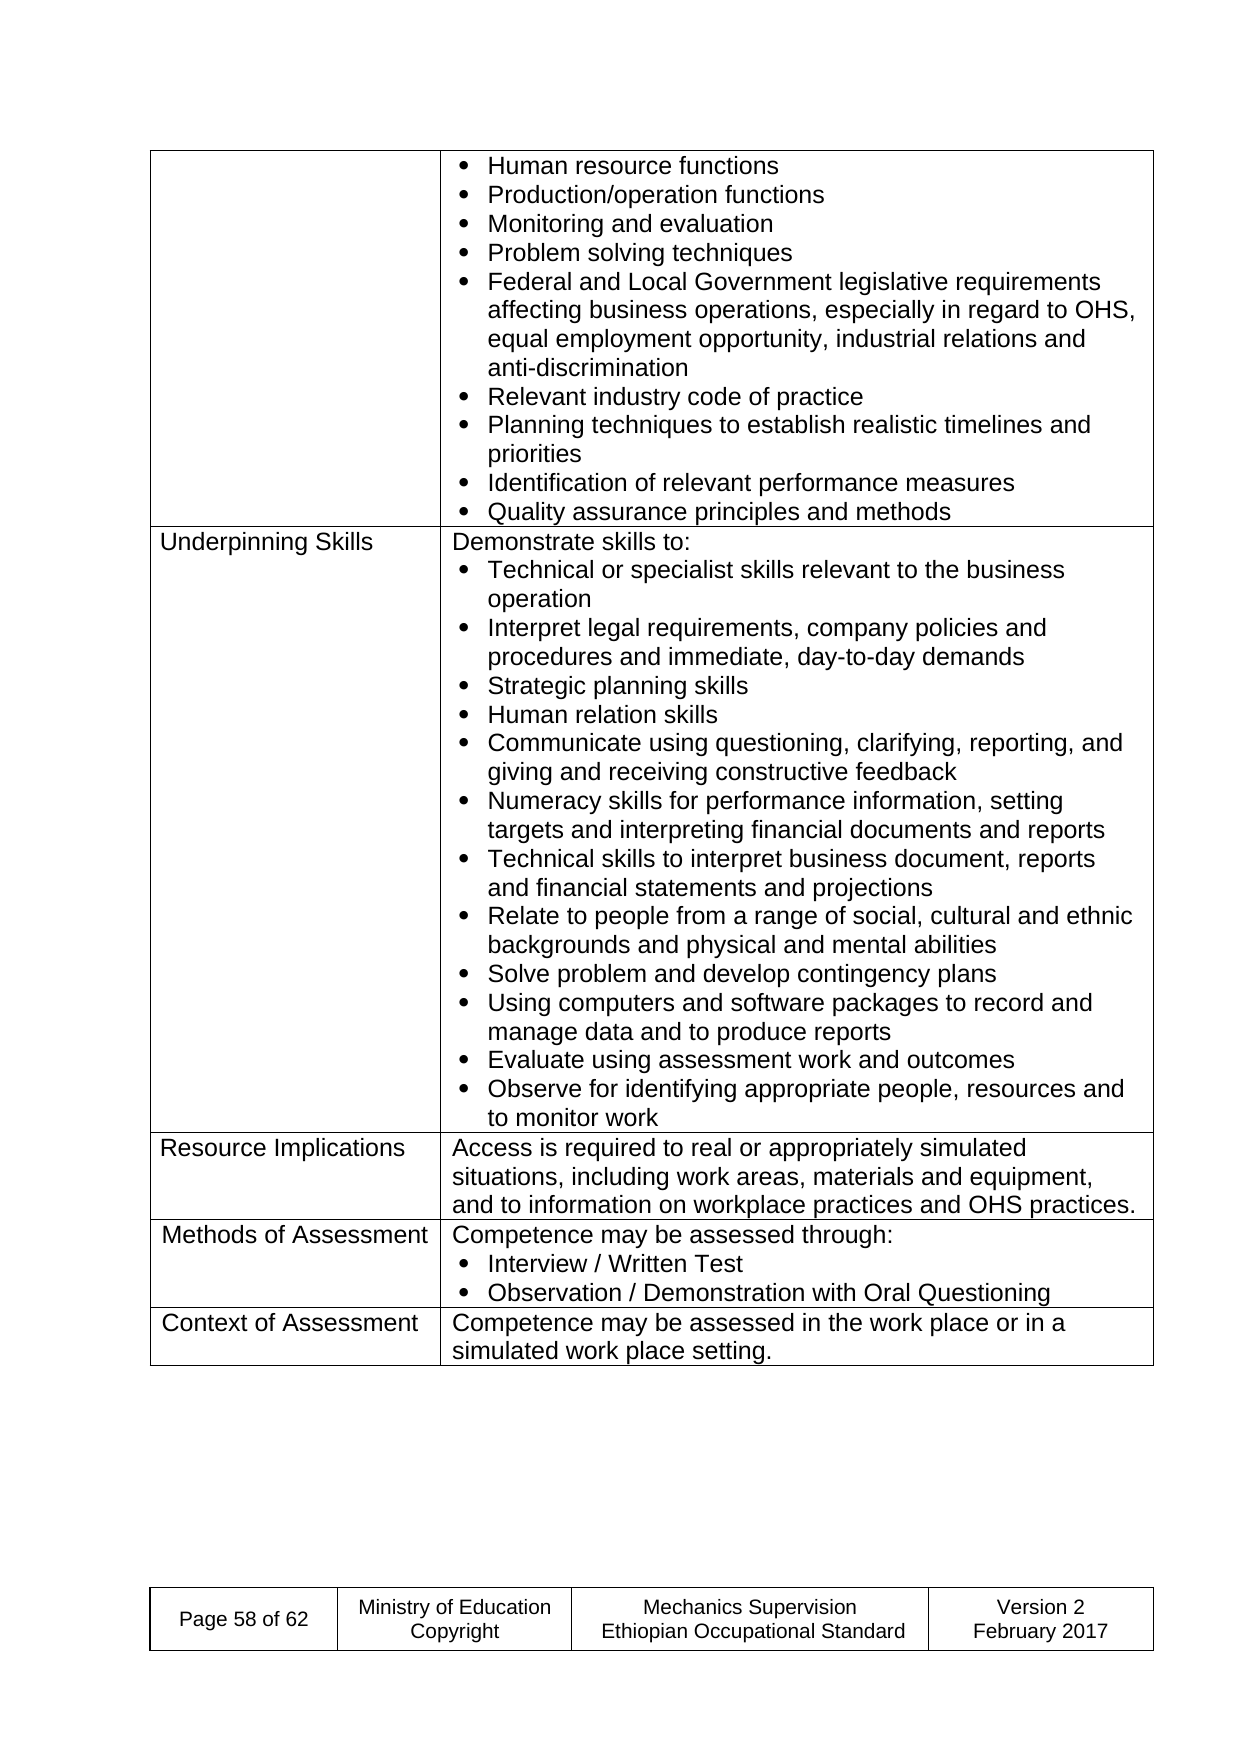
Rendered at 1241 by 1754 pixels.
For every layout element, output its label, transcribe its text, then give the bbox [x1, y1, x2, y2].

table_cell Access is required to real or appropriately simulated situations, including work areas, materials and equipment, and to information on workplace practices and OHS practices. [441, 1133, 1153, 1219]
table_cell Competence may be assessed in the work place or in a simulated work place setting. [441, 1308, 1153, 1365]
table_cell Resource Implications [151, 1133, 440, 1219]
table_cell Underpinning Skills [151, 527, 440, 1132]
table_cell Competence may be assessed through: Interview / Written Test Observation / Demonstration with Oral Questioning [441, 1220, 1153, 1307]
table_cell Demonstrate skills to: Technical or specialist skills relevant to the business operation Interpret legal requirements, company policies and procedures and immediate, day-to-day demands Strategic planning skills Human relation skills Communicate using questioning, clarifying, reporting, and giving and receiving constructive feedback Numeracy skills for performance information, setting targets and interpreting financial documents and reports Technical skills to interpret business document, reports and financial statements and projections Relate to people from a range of social, cultural and ethnic backgrounds and physical and mental abilities Solve problem and develop contingency plans Using computers and software packages to record and manage data and to produce reports Evaluate using assessment work and outcomes Observe for identifying appropriate people, resources and to monitor work [441, 527, 1153, 1132]
table_cell Methods of Assessment [151, 1220, 440, 1307]
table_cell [151, 151, 440, 526]
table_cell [441, 151, 1153, 526]
table_cell Context of Assessment [151, 1308, 440, 1365]
